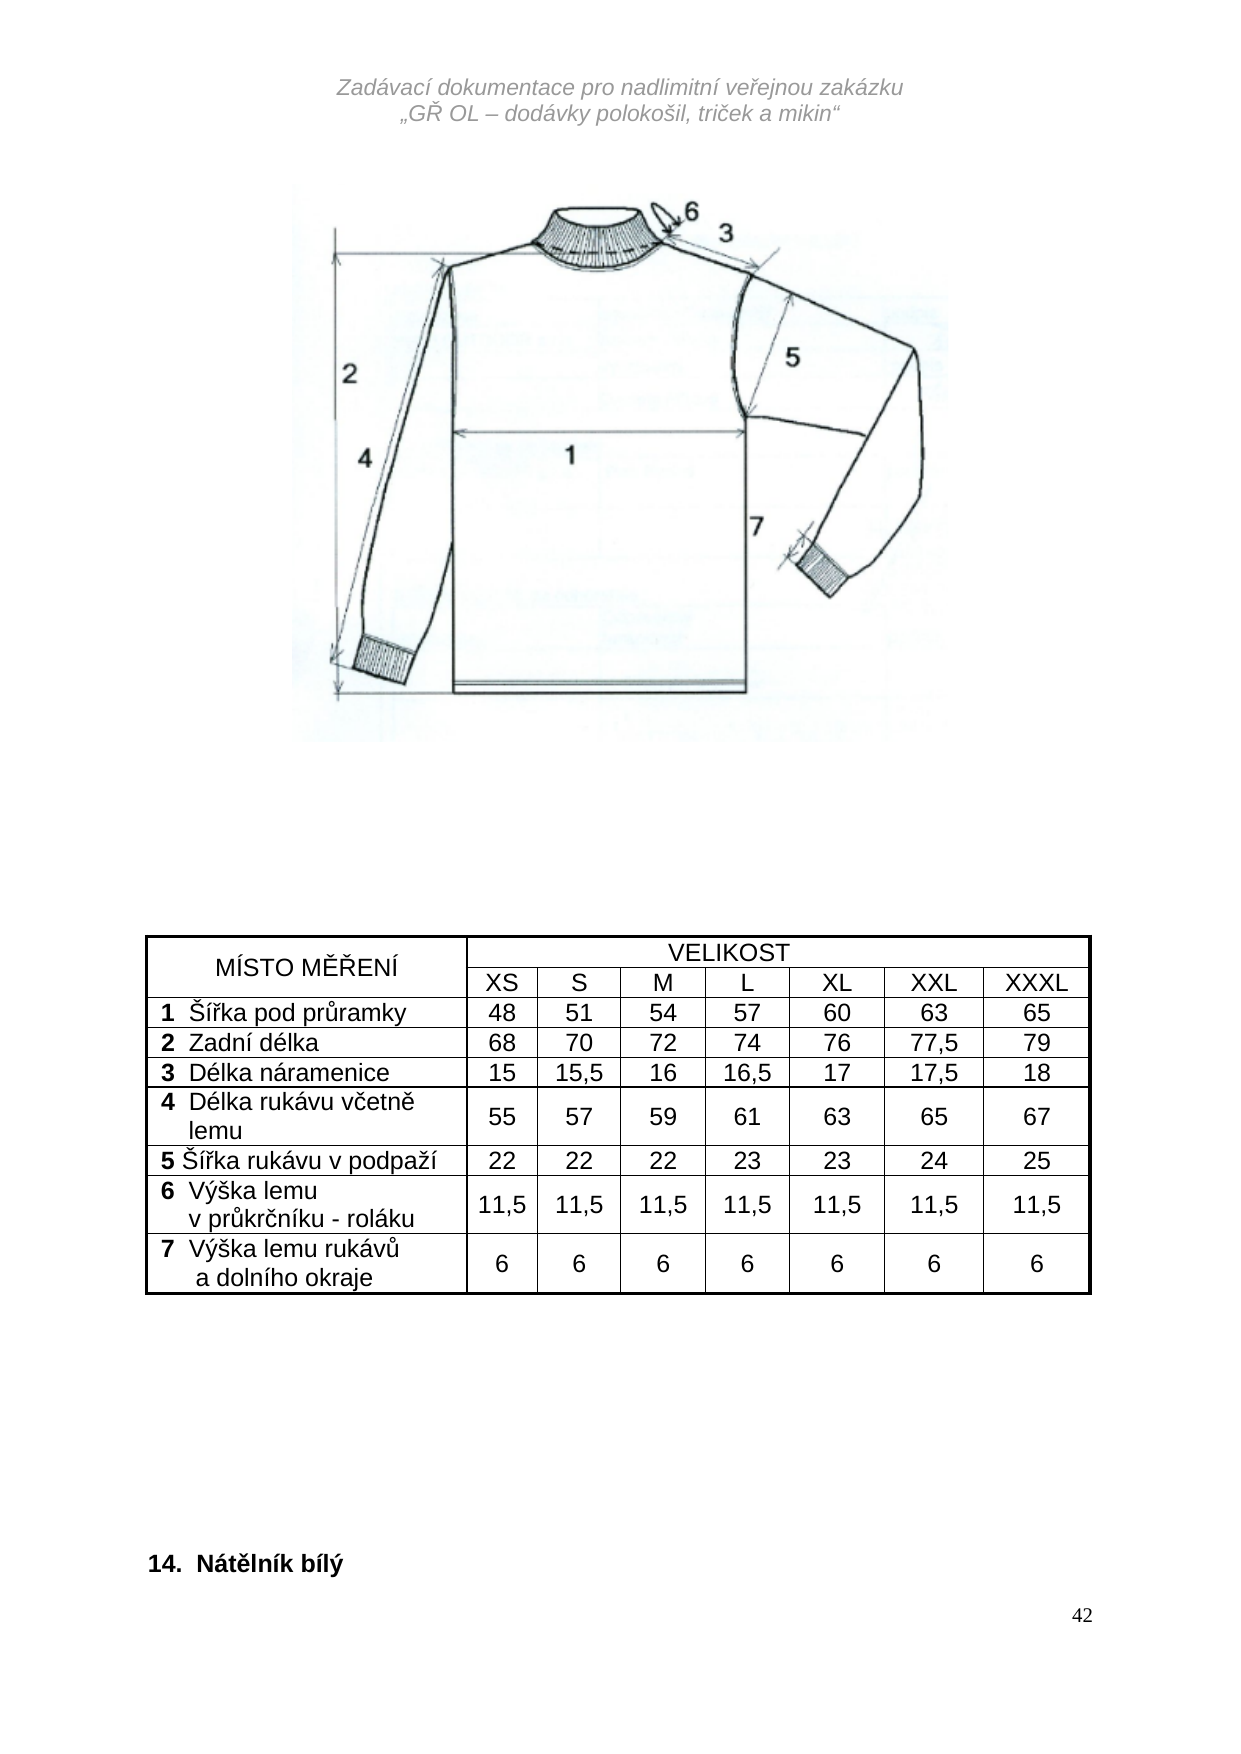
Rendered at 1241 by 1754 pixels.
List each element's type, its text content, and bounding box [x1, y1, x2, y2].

table_cell 17 [790, 1058, 884, 1086]
table_cell 76 [790, 1028, 884, 1057]
table_cell 1 Šířka pod průramky [148, 998, 466, 1027]
table_cell 79 [984, 1028, 1088, 1057]
table_cell 59 [621, 1088, 705, 1145]
picture [292, 184, 949, 742]
table_cell 22 [621, 1146, 705, 1175]
table_cell 17,5 [885, 1058, 983, 1086]
table_cell 63 [790, 1088, 884, 1145]
table_cell 24 [885, 1146, 983, 1175]
table_cell 51 [538, 998, 620, 1027]
table_cell 5 Šířka rukávu v podpaží [148, 1146, 466, 1175]
table_cell 23 [706, 1146, 789, 1175]
table_cell 6 [538, 1234, 620, 1292]
table_cell XXL [885, 968, 983, 997]
table_cell 63 [885, 998, 983, 1027]
table_cell 22 [538, 1146, 620, 1175]
table_cell 74 [706, 1028, 789, 1057]
table_cell 6 [885, 1234, 983, 1292]
table_header VELIKOST [468, 938, 1088, 967]
table_cell 11,5 [984, 1176, 1088, 1233]
table_cell XL [790, 968, 884, 997]
table_cell 11,5 [538, 1176, 620, 1233]
table_cell 68 [468, 1028, 537, 1057]
table_cell M [621, 968, 705, 997]
table_cell 67 [984, 1088, 1088, 1145]
table_cell 15 [468, 1058, 537, 1086]
table_cell 11,5 [790, 1176, 884, 1233]
table_cell 23 [790, 1146, 884, 1175]
table_cell 57 [706, 998, 789, 1027]
table_cell 70 [538, 1028, 620, 1057]
table_cell 25 [984, 1146, 1088, 1175]
table_cell 11,5 [621, 1176, 705, 1233]
table_cell L [706, 968, 789, 997]
table_cell XS [468, 968, 537, 997]
table_cell 4 Délka rukávu včetně lemu [148, 1088, 466, 1145]
table_cell 7 Výška lemu rukávů a dolního okraje [148, 1234, 466, 1292]
text 14. Nátělník bílý [148, 1549, 1092, 1578]
table_cell 15,5 [538, 1058, 620, 1086]
table_cell 77,5 [885, 1028, 983, 1057]
table_cell S [538, 968, 620, 997]
table_cell 16,5 [706, 1058, 789, 1086]
table_cell 16 [621, 1058, 705, 1086]
table_cell 11,5 [885, 1176, 983, 1233]
table_header MÍSTO MĚŘENÍ [148, 938, 466, 997]
table_cell 6 [790, 1234, 884, 1292]
table_cell 57 [538, 1088, 620, 1145]
table_cell 48 [468, 998, 537, 1027]
table_cell 18 [984, 1058, 1088, 1086]
table_cell 65 [885, 1088, 983, 1145]
table_cell 3 Délka náramenice [148, 1058, 466, 1086]
table_cell 61 [706, 1088, 789, 1145]
table_cell 6 [984, 1234, 1088, 1292]
table_cell XXXL [984, 968, 1088, 997]
table_cell 6 [706, 1234, 789, 1292]
table_cell 54 [621, 998, 705, 1027]
table_cell 65 [984, 998, 1088, 1027]
table_cell 55 [468, 1088, 537, 1145]
table_cell 11,5 [468, 1176, 537, 1233]
table_cell 2 Zadní délka [148, 1028, 466, 1057]
table_cell 72 [621, 1028, 705, 1057]
table_cell 6 [468, 1234, 537, 1292]
table_cell 11,5 [706, 1176, 789, 1233]
table_cell 60 [790, 998, 884, 1027]
table_cell 6 Výška lemu v průkrčníku - roláku [148, 1176, 466, 1233]
table_cell 22 [468, 1146, 537, 1175]
table_cell 6 [621, 1234, 705, 1292]
